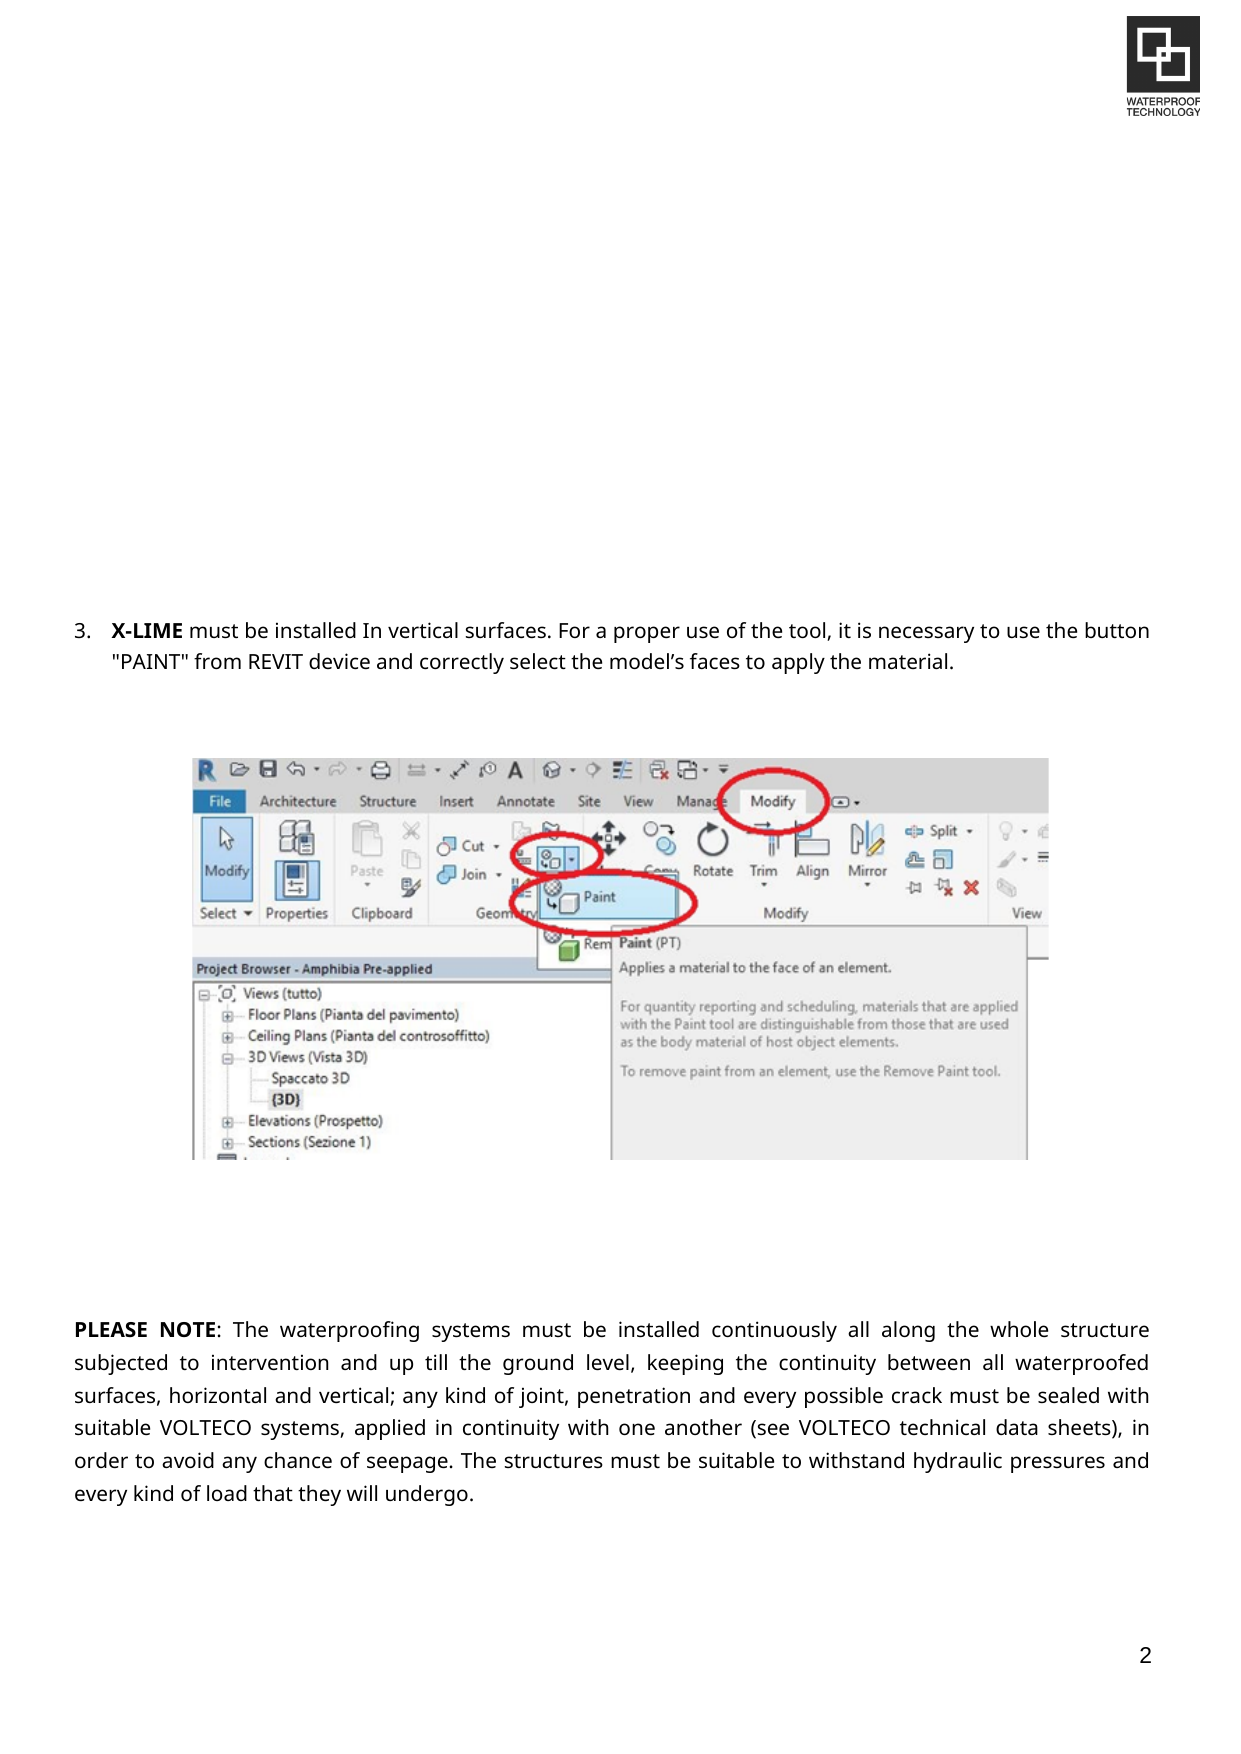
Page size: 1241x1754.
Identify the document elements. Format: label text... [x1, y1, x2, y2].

picture [1126, 16, 1200, 116]
list X-LIME must be installed In vertical surfaces. For a proper use of the tool, it is necessary to use the button "PAINT" from REVIT device and correctly select the model’s faces to apply the material. [74, 616, 1152, 675]
picture [192, 758, 1049, 1160]
text PLEASE NOTE: The waterproofing systems must be installed continuously all along the whole structure subjected to intervention and up till the ground level, keeping the continuity between all waterproofed surfaces, horizontal and vertical; any kind of joint, penetration and every possible crack must be sealed with suitable VOLTECO systems, applied in continuity with one another (see VOLTECO technical data sheets), in order to avoid any chance of seepage. The structures must be suitable to withstand hydraulic pressures and every kind of load that they will undergo. [74, 1316, 1152, 1507]
